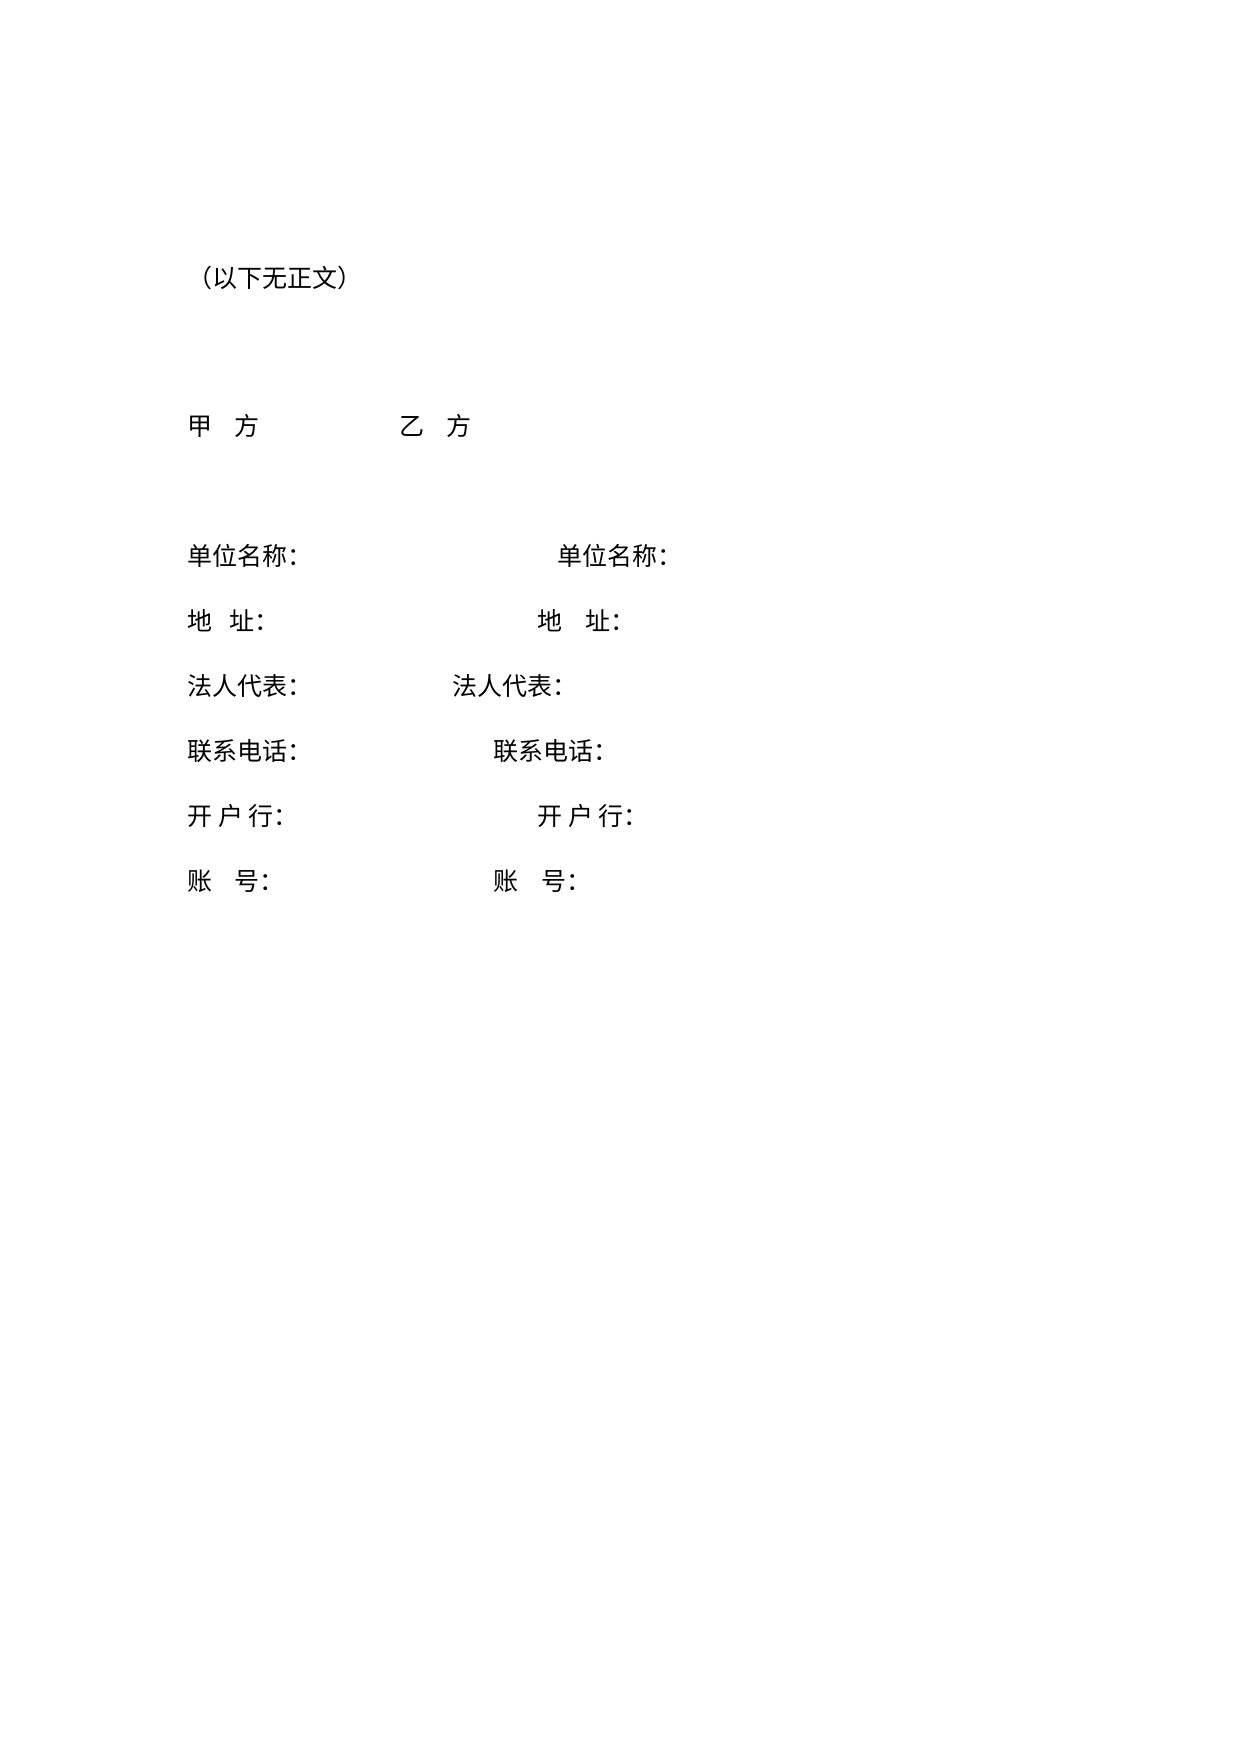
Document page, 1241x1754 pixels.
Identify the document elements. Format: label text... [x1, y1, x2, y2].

text 甲 方 乙 方 [187, 392, 1053, 457]
text 单位名称： 单位名称： [187, 522, 1053, 587]
text 联系电话： 联系电话： [187, 717, 1053, 782]
text 开 户 行： 开 户 行： [187, 782, 1053, 847]
text 账 号： 账 号： [187, 847, 1053, 912]
text （以下无正文） [187, 244, 1053, 309]
text 地 址： 地 址： [187, 587, 1053, 652]
text 法人代表： 法人代表： [187, 652, 1053, 717]
